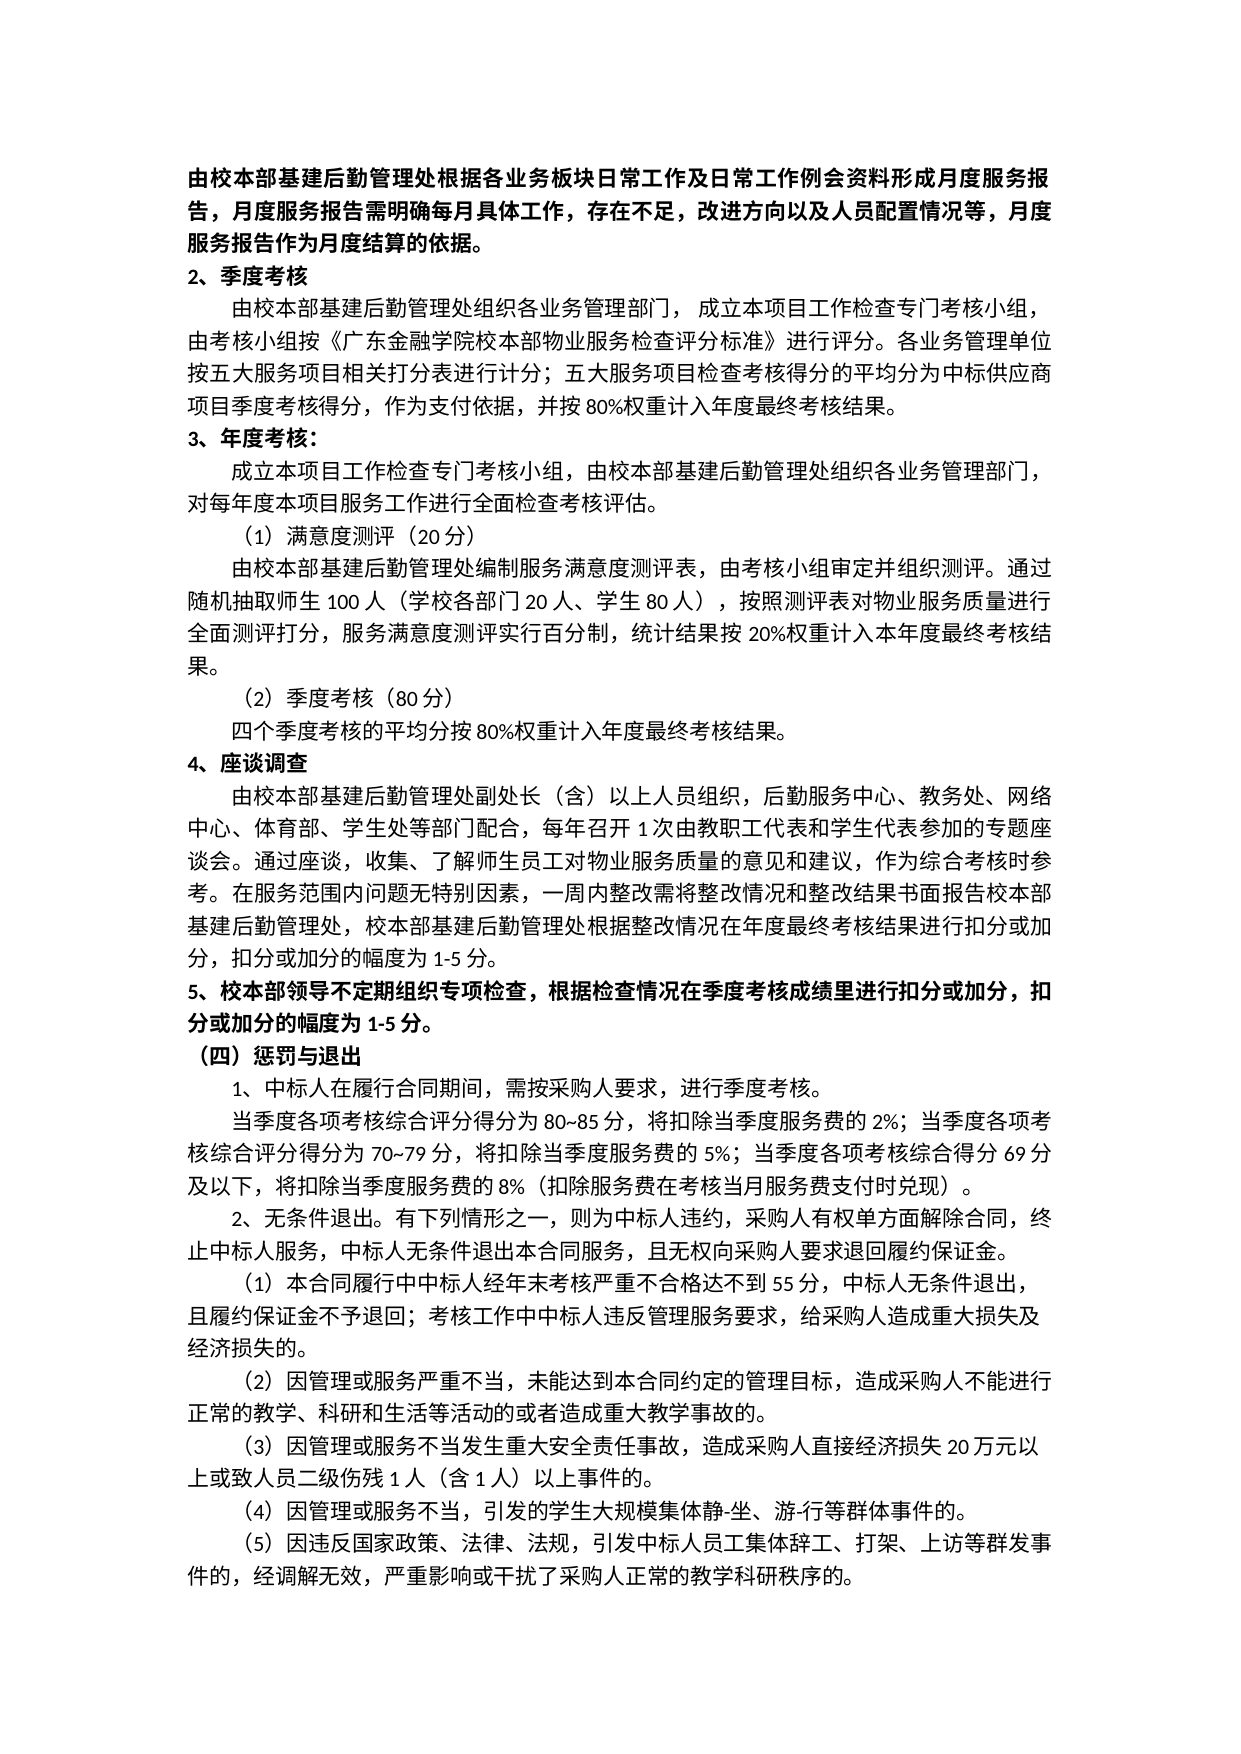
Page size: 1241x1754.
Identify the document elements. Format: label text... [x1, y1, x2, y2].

text 1、中标人在履行合同期间，需按采购人要求，进行季度考核。 [187, 1072, 1053, 1104]
text （1）本合同履行中中标人经年末考核严重不合格达不到55分，中标人无条件退出，且履约保证金不予退回；考核工作中中标人违反管理服务要求，给采购人造成重大损失及经济损失的。 [187, 1267, 1053, 1364]
text 由校本部基建后勤管理处编制服务满意度测评表，由考核小组审定并组织测评。通过随机抽取师生100人（学校各部门20人、学生80人），按照测评表对物业服务质量进行全面测评打分，服务满意度测评实行百分制，统计结果按20%权重计入本年度最终考核结果。 [187, 552, 1053, 682]
text （2）季度考核（80分） [187, 682, 1053, 714]
text 由校本部基建后勤管理处根据各业务板块日常工作及日常工作例会资料形成月度服务报告，月度服务报告需明确每月具体工作，存在不足，改进方向以及人员配置情况等，月度服务报告作为月度结算的依据。 [187, 162, 1053, 259]
text （5）因违反国家政策、法律、法规，引发中标人员工集体辞工、打架、上访等群发事件的，经调解无效，严重影响或干扰了采购人正常的教学科研秩序的。 [187, 1527, 1053, 1592]
text 当季度各项考核综合评分得分为80~85分，将扣除当季度服务费的2%；当季度各项考核综合评分得分为70~79分，将扣除当季度服务费的5%；当季度各项考核综合得分69分及以下，将扣除当季度服务费的8%（扣除服务费在考核当月服务费支付时兑现）。 [187, 1104, 1053, 1202]
text （四）惩罚与退出 [187, 1039, 1053, 1072]
text （2）因管理或服务严重不当，未能达到本合同约定的管理目标，造成采购人不能进行正常的教学、科研和生活等活动的或者造成重大教学事故的。 [187, 1364, 1053, 1429]
text 由校本部基建后勤管理处副处长（含）以上人员组织，后勤服务中心、教务处、网络中心、体育部、学生处等部门配合，每年召开1次由教职工代表和学生代表参加的专题座谈会。通过座谈，收集、了解师生员工对物业服务质量的意见和建议，作为综合考核时参考。在服务范围内问题无特别因素，一周内整改需将整改情况和整改结果书面报告校本部基建后勤管理处，校本部基建后勤管理处根据整改情况在年度最终考核结果进行扣分或加分，扣分或加分的幅度为1-5分。 [187, 779, 1053, 974]
text 3、年度考核： [187, 422, 1053, 454]
text 四个季度考核的平均分按80%权重计入年度最终考核结果。 [187, 714, 1053, 747]
text 2、无条件退出。有下列情形之一，则为中标人违约，采购人有权单方面解除合同，终止中标人服务，中标人无条件退出本合同服务，且无权向采购人要求退回履约保证金。 [187, 1202, 1053, 1267]
text 由校本部基建后勤管理处组织各业务管理部门， 成立本项目工作检查专门考核小组，由考核小组按《广东金融学院校本部物业服务检查评分标准》进行评分。各业务管理单位按五大服务项目相关打分表进行计分；五大服务项目检查考核得分的平均分为中标供应商项目季度考核得分，作为支付依据，并按80%权重计入年度最终考核结果。 [187, 292, 1053, 422]
text 4、座谈调查 [187, 747, 1053, 779]
text 成立本项目工作检查专门考核小组，由校本部基建后勤管理处组织各业务管理部门，对每年度本项目服务工作进行全面检查考核评估。 [187, 454, 1053, 519]
text 5、校本部领导不定期组织专项检查，根据检查情况在季度考核成绩里进行扣分或加分，扣分或加分的幅度为1-5分。 [187, 974, 1053, 1039]
text 2、季度考核 [187, 259, 1053, 292]
text （3）因管理或服务不当发生重大安全责任事故，造成采购人直接经济损失20万元以上或致人员二级伤残1人（含1人）以上事件的。 [187, 1429, 1053, 1494]
text （4）因管理或服务不当，引发的学生大规模集体静-坐、游-行等群体事件的。 [187, 1494, 1053, 1527]
text （1）满意度测评（20分） [187, 519, 1053, 552]
